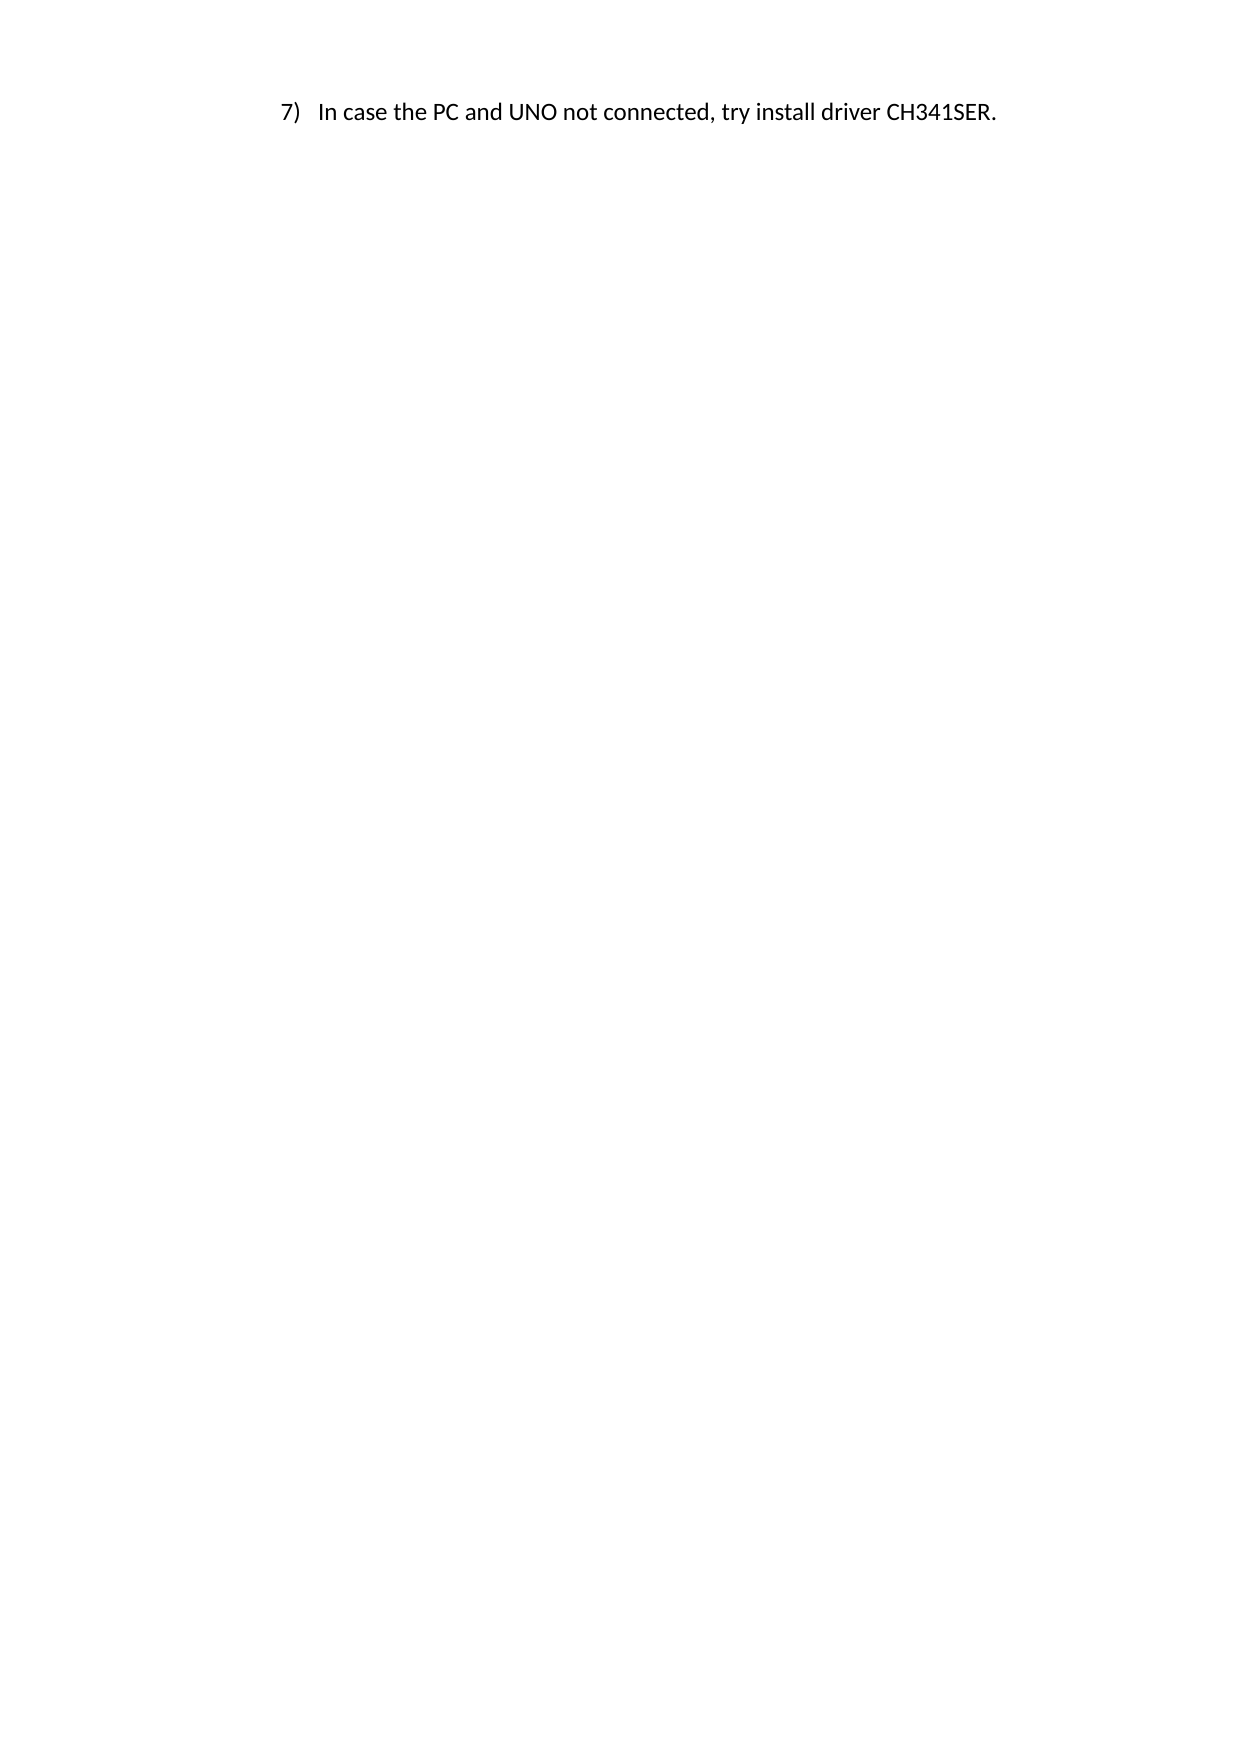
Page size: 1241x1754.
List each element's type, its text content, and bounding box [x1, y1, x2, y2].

list In case the PC and UNO not connected, try install driver CH341SER. [187, 96, 1090, 127]
